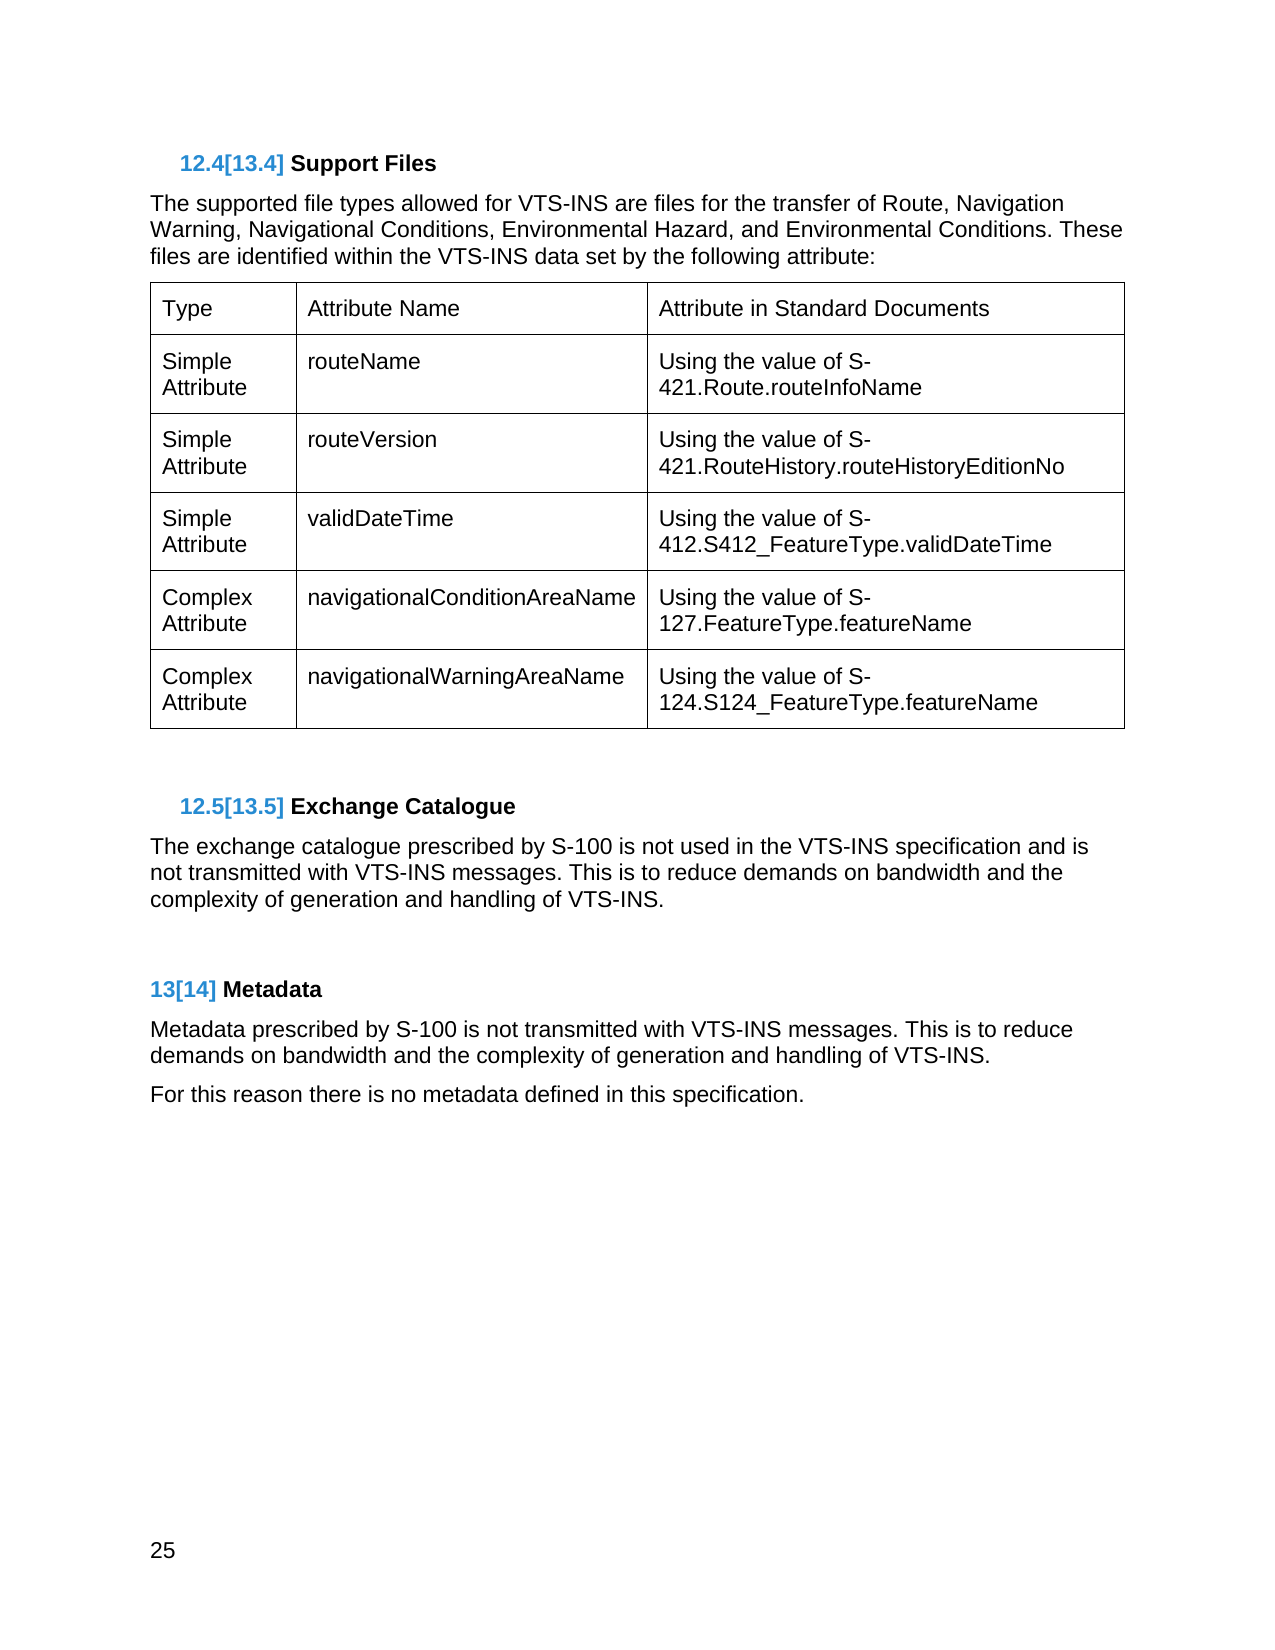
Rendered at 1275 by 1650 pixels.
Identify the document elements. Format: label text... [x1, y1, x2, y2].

table_cell Simple Attribute [151, 414, 296, 492]
table_cell Simple Attribute [151, 335, 296, 413]
table_cell validDateTime [297, 493, 647, 570]
table_cell Using the value of S-412.S412_FeatureType.validDateTime [648, 493, 1124, 570]
table_cell Complex Attribute [151, 571, 296, 649]
text Metadata prescribed by S-100 is not transmitted with VTS-INS messages. This is to reduce demands on bandwidth and the complexity of generation and handling of VTS-INS. [150, 1016, 1125, 1068]
table_cell navigationalWarningAreaName [297, 650, 647, 728]
table_header Attribute in Standard Documents [648, 283, 1124, 334]
table_cell Complex Attribute [151, 650, 296, 728]
text The exchange catalogue prescribed by S-100 is not used in the VTS-INS specification and is not transmitted with VTS-INS messages. This is to reduce demands on bandwidth and the complexity of generation and handling of VTS-INS. [150, 833, 1125, 912]
table_cell navigationalConditionAreaName [297, 571, 647, 649]
subtitle Metadata [150, 976, 1125, 1002]
subtitle Exchange Catalogue [179, 793, 1125, 819]
text For this reason there is no metadata defined in this specification. [150, 1081, 1125, 1107]
table_cell routeVersion [297, 414, 647, 492]
table_cell routeName [297, 335, 647, 413]
table_cell Using the value of S-124.S124_FeatureType.featureName [648, 650, 1124, 728]
table_cell Using the value of S-127.FeatureType.featureName [648, 571, 1124, 649]
table_cell Simple Attribute [151, 493, 296, 570]
subtitle Support Files [179, 150, 1125, 176]
table_header Type [151, 283, 296, 334]
table_cell Using the value of S-421.Route.routeInfoName [648, 335, 1124, 413]
table_cell Using the value of S-421.RouteHistory.routeHistoryEditionNo [648, 414, 1124, 492]
text The supported file types allowed for VTS-INS are files for the transfer of Route, Navigation Warning, Navigational Conditions, Environmental Hazard, and Environmental Conditions. These files are identified within the VTS-INS data set by the following attribute: [150, 190, 1125, 269]
table_header Attribute Name [297, 283, 647, 334]
